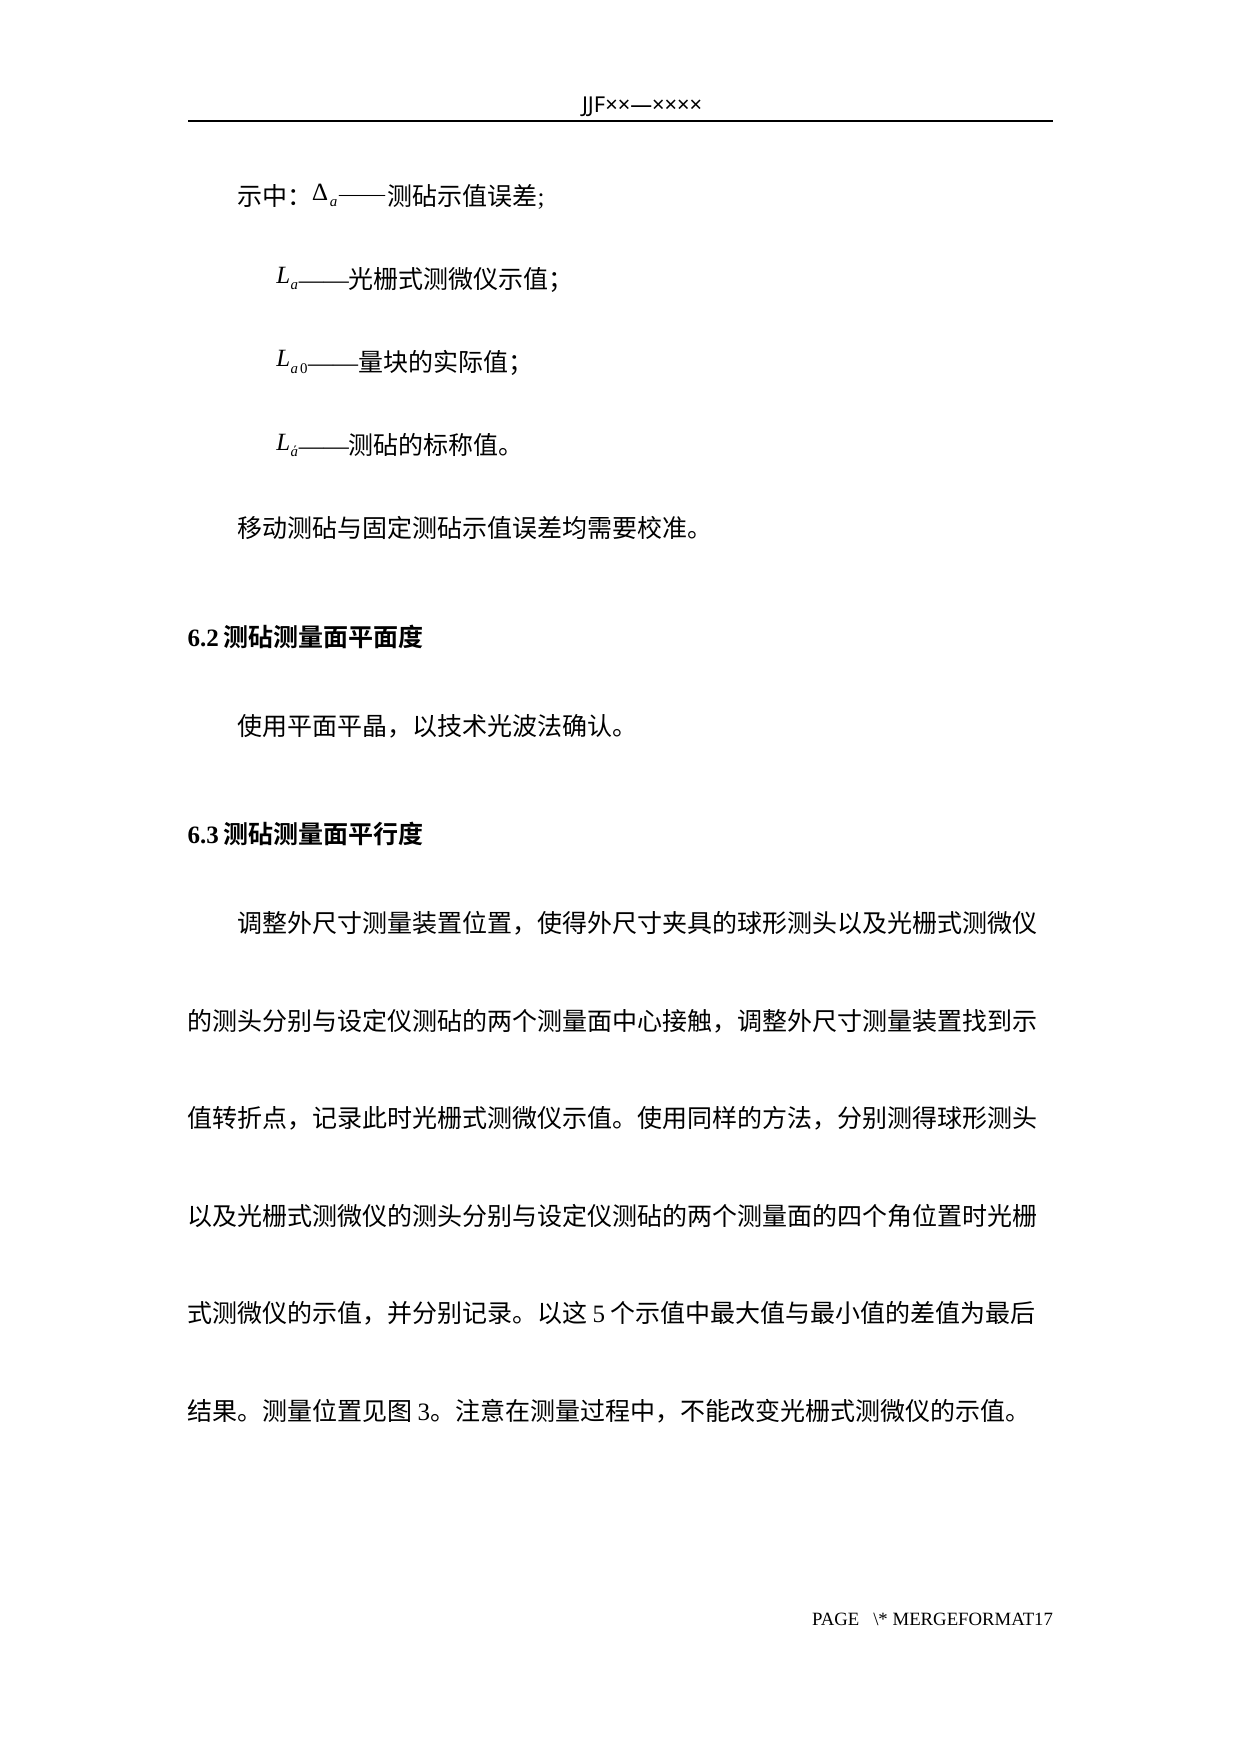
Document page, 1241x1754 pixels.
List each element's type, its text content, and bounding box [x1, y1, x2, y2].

text 使用平面平晶，以技术光波法确认。 [187, 692, 1053, 757]
list 6.3测砧测量面平行度 [187, 800, 1053, 865]
text 移动测砧与固定测砧示值误差均需要校准。 [187, 494, 1053, 559]
text ——光栅式测微仪示值； [187, 245, 1053, 310]
text ——量块的实际值； [187, 328, 1053, 393]
text ——测砧的标称值。 [187, 411, 1053, 476]
text 调整外尺寸测量装置位置，使得外尺寸夹具的球形测头以及光栅式测微仪的测头分别与设定仪测砧的两个测量面中心接触，调整外尺寸测量装置找到示值转折点，记录此时光栅式测微仪示值。使用同样的方法，分别测得球形测头以及光栅式测微仪的测头分别与设定仪测砧的两个测量面的四个角位置时光栅式测微仪的示值，并分别记录。以这5个示值中最大值与最小值的差值为最后结果。测量位置见图3。注意在测量过程中，不能改变光栅式测微仪的示值。 [187, 889, 1053, 1442]
list 6.2测砧测量面平面度 [187, 603, 1053, 668]
text 示中：——测砧示值误差; [187, 162, 1053, 227]
